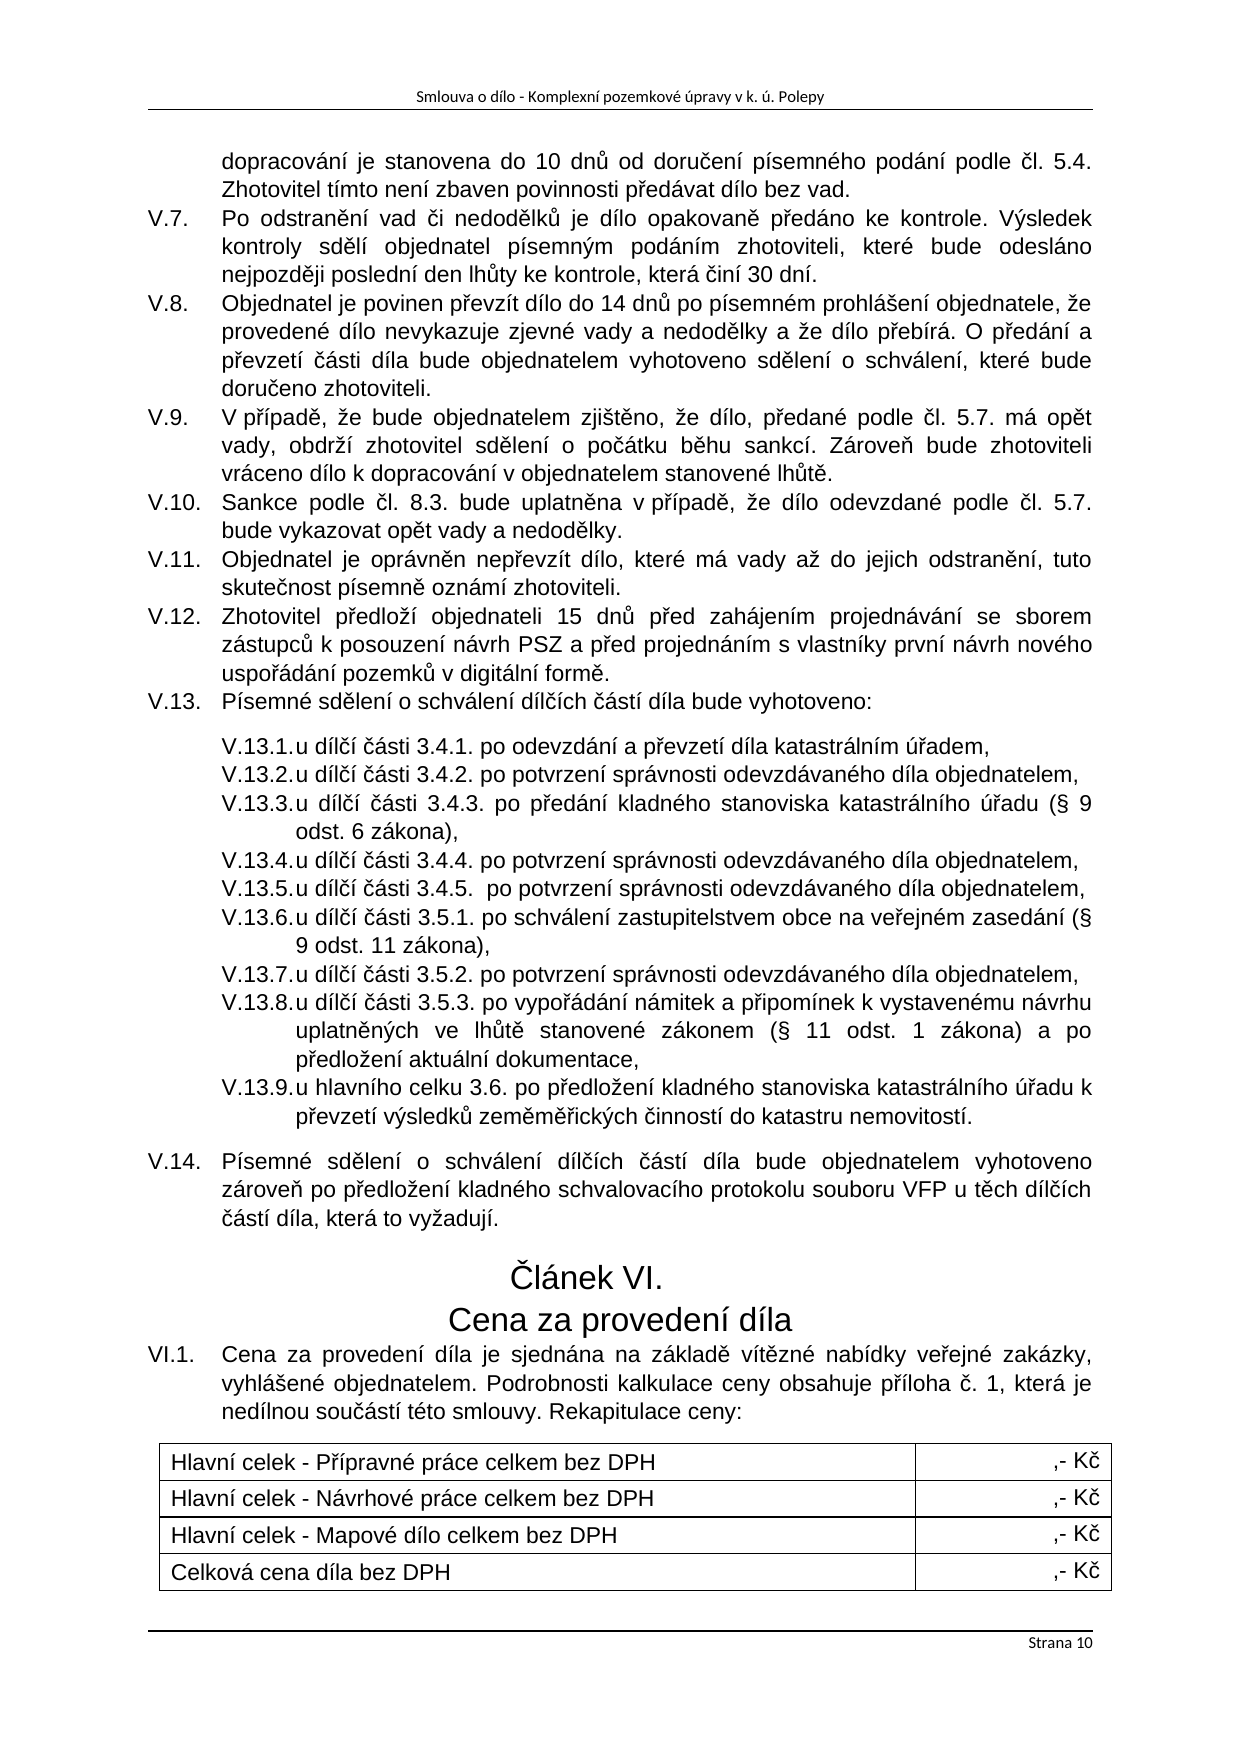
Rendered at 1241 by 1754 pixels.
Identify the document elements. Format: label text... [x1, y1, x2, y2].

table_cell ,- Kč [916, 1481, 1111, 1516]
table_cell Hlavní celek - Mapové dílo celkem bez DPH [160, 1518, 915, 1553]
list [148, 148, 1093, 202]
text u dílčí části 3.4.2. po potvrzení správnosti odevzdávaného díla objednatelem, [221, 761, 1093, 788]
list Zhotovitel předloží objednateli 15 dnů před zahájením projednávání se sborem zástupců k posouzení návrh PSZ a před projednáním s vlastníky první návrh nového uspořádání pozemků v digitální formě. [148, 603, 1093, 686]
list V případě, že bude objednatelem zjištěno, že dílo, předané podle čl. 5.7. má opět vady, obdrží zhotovitel sdělení o počátku běhu sankcí. Zároveň bude zhotoviteli vráceno dílo k dopracování v objednatelem stanovené lhůtě. [148, 403, 1093, 487]
text u dílčí části 3.5.2. po potvrzení správnosti odevzdávaného díla objednatelem, [221, 961, 1093, 987]
text u dílčí části 3.4.5. po potvrzení správnosti odevzdávaného díla objednatelem, [221, 875, 1093, 902]
table_cell ,- Kč [916, 1518, 1111, 1553]
text u dílčí části 3.4.4. po potvrzení správnosti odevzdávaného díla objednatelem, [221, 847, 1093, 873]
table_cell ,- Kč [916, 1554, 1111, 1590]
table_cell Celková cena díla bez DPH [160, 1554, 915, 1590]
list Po odstranění vad či nedodělků je dílo opakovaně předáno ke kontrole. Výsledek kontroly sdělí objednatel písemným podáním zhotoviteli, které bude odesláno nejpozději poslední den lhůty ke kontrole, která činí 30 dní. [148, 204, 1093, 288]
list Sankce podle čl. 8.3. bude uplatněna v případě, že dílo odevzdané podle čl. 5.7. bude vykazovat opět vady a nedodělky. [148, 489, 1093, 544]
table_header ,- Kč [916, 1444, 1111, 1480]
text u dílčí části 3.5.1. po schválení zastupitelstvem obce na veřejném zasedání (§ 9 odst. 11 zákona), [221, 904, 1093, 958]
text u dílčí části 3.5.3. po vypořádání námitek a připomínek k vystavenému návrhu uplatněných ve lhůtě stanovené zákonem (§ 11 odst. 1 zákona) a po předložení aktuální dokumentace, [221, 989, 1093, 1072]
list Objednatel je povinen převzít dílo do 14 dnů po písemném prohlášení objednatele, že provedené dílo nevykazuje zjevné vady a nedodělky a že dílo přebírá. O předání a převzetí části díla bude objednatelem vyhotoveno sdělení o schválení, které bude doručeno zhotoviteli. [148, 290, 1093, 401]
text u hlavního celku 3.6. po předložení kladného stanoviska katastrálního úřadu k převzetí výsledků zeměměřických činností do katastru nemovitostí. [221, 1074, 1093, 1129]
list Cena za provedení díla je sjednána na základě vítězné nabídky veřejné zakázky, vyhlášené objednatelem. Podrobnosti kalkulace ceny obsahuje příloha č. 1, která je nedílnou součástí této smlouvy. Rekapitulace ceny: [148, 1341, 1093, 1424]
subtitle Cena za provedení díla [148, 1258, 1093, 1338]
text u dílčí části 3.4.1. po odevzdání a převzetí díla katastrálním úřadem, [221, 733, 1093, 759]
text u dílčí části 3.4.3. po předání kladného stanoviska katastrálního úřadu (§ 9 odst. 6 zákona), [221, 790, 1093, 845]
table_cell Hlavní celek - Návrhové práce celkem bez DPH [160, 1481, 915, 1516]
table_header Hlavní celek - Přípravné práce celkem bez DPH [160, 1444, 915, 1480]
list Písemné sdělení o schválení dílčích částí díla bude objednatelem vyhotoveno zároveň po předložení kladného schvalovacího protokolu souboru VFP u těch dílčích částí díla, která to vyžadují. [148, 1148, 1093, 1231]
list Písemné sdělení o schválení dílčích částí díla bude vyhotoveno: [148, 688, 1093, 714]
list Objednatel je oprávněn nepřevzít dílo, které má vady až do jejich odstranění, tuto skutečnost písemně oznámí zhotoviteli. [148, 546, 1093, 601]
